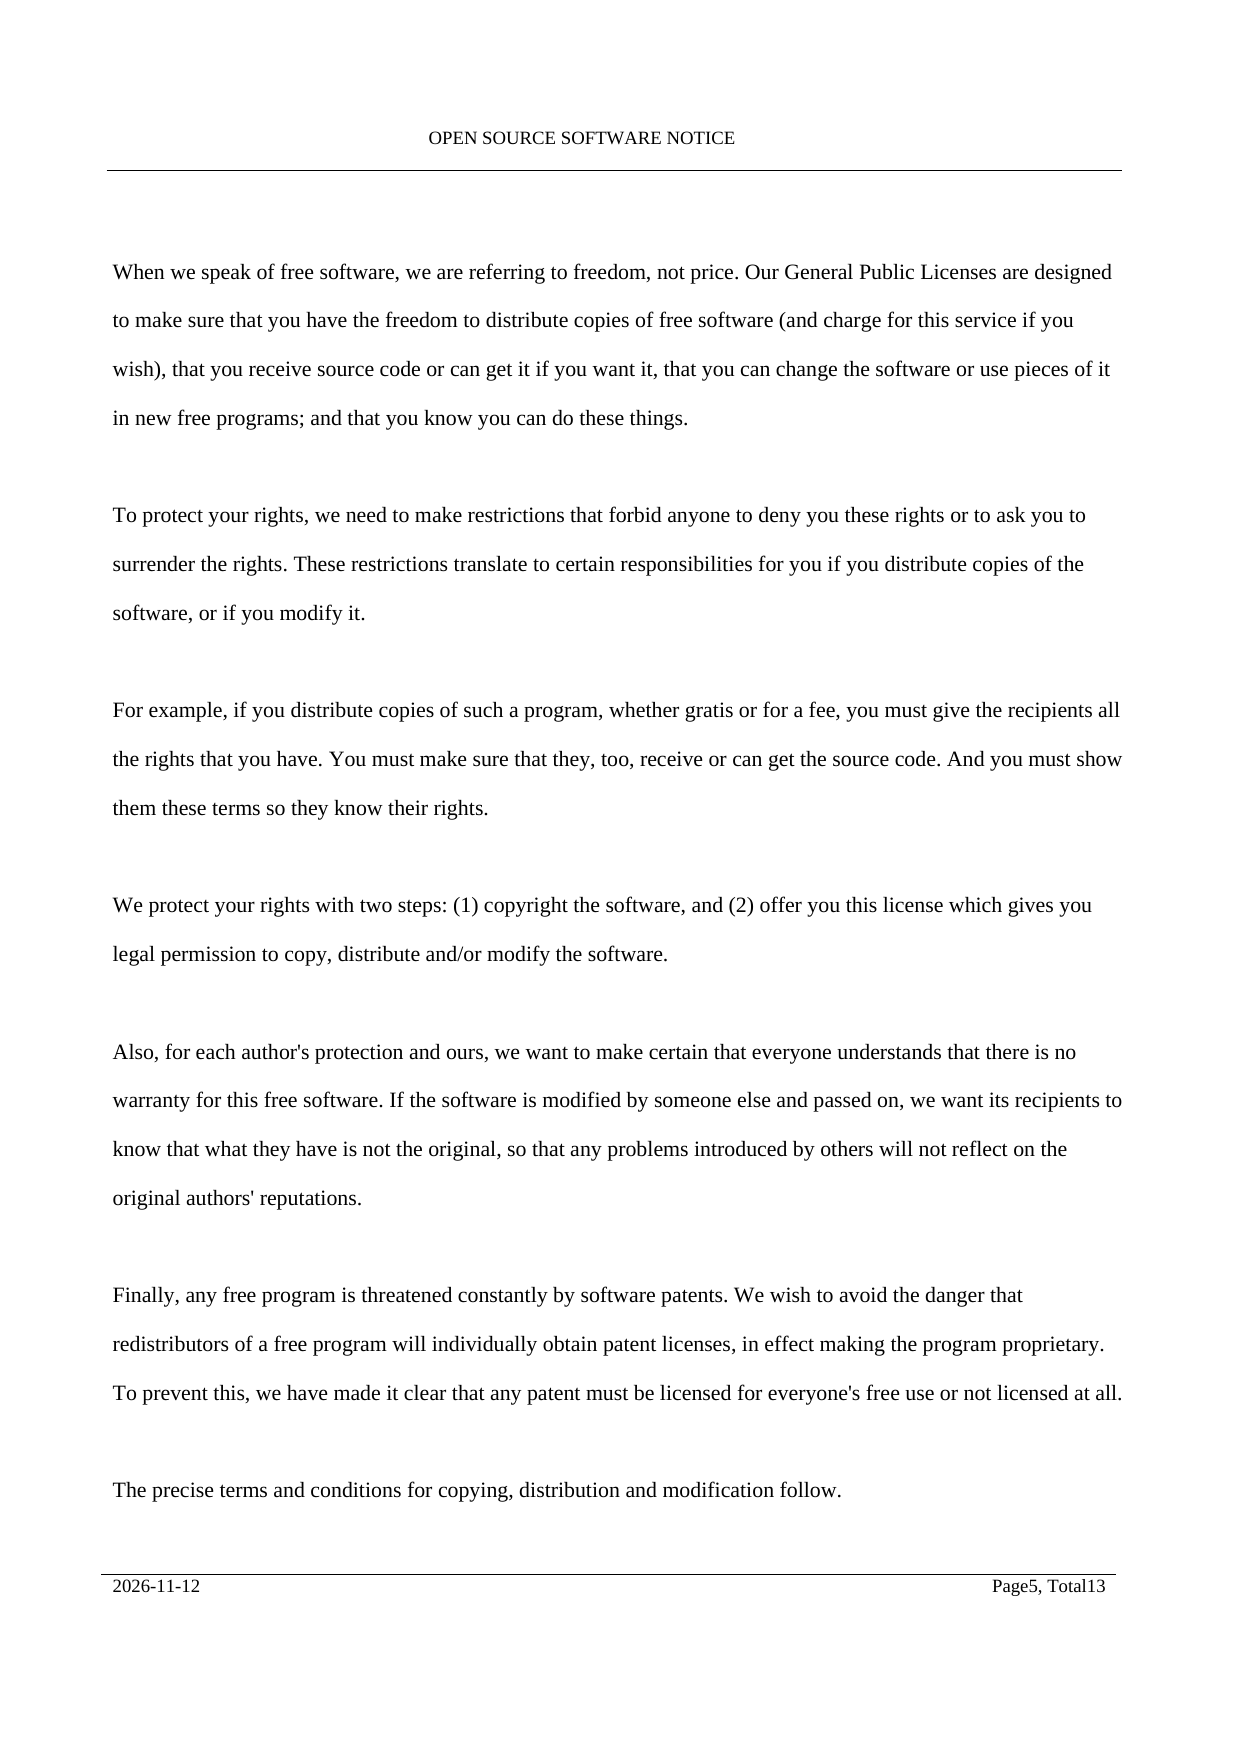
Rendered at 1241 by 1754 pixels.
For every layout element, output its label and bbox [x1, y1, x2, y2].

text [112, 206, 1128, 1506]
